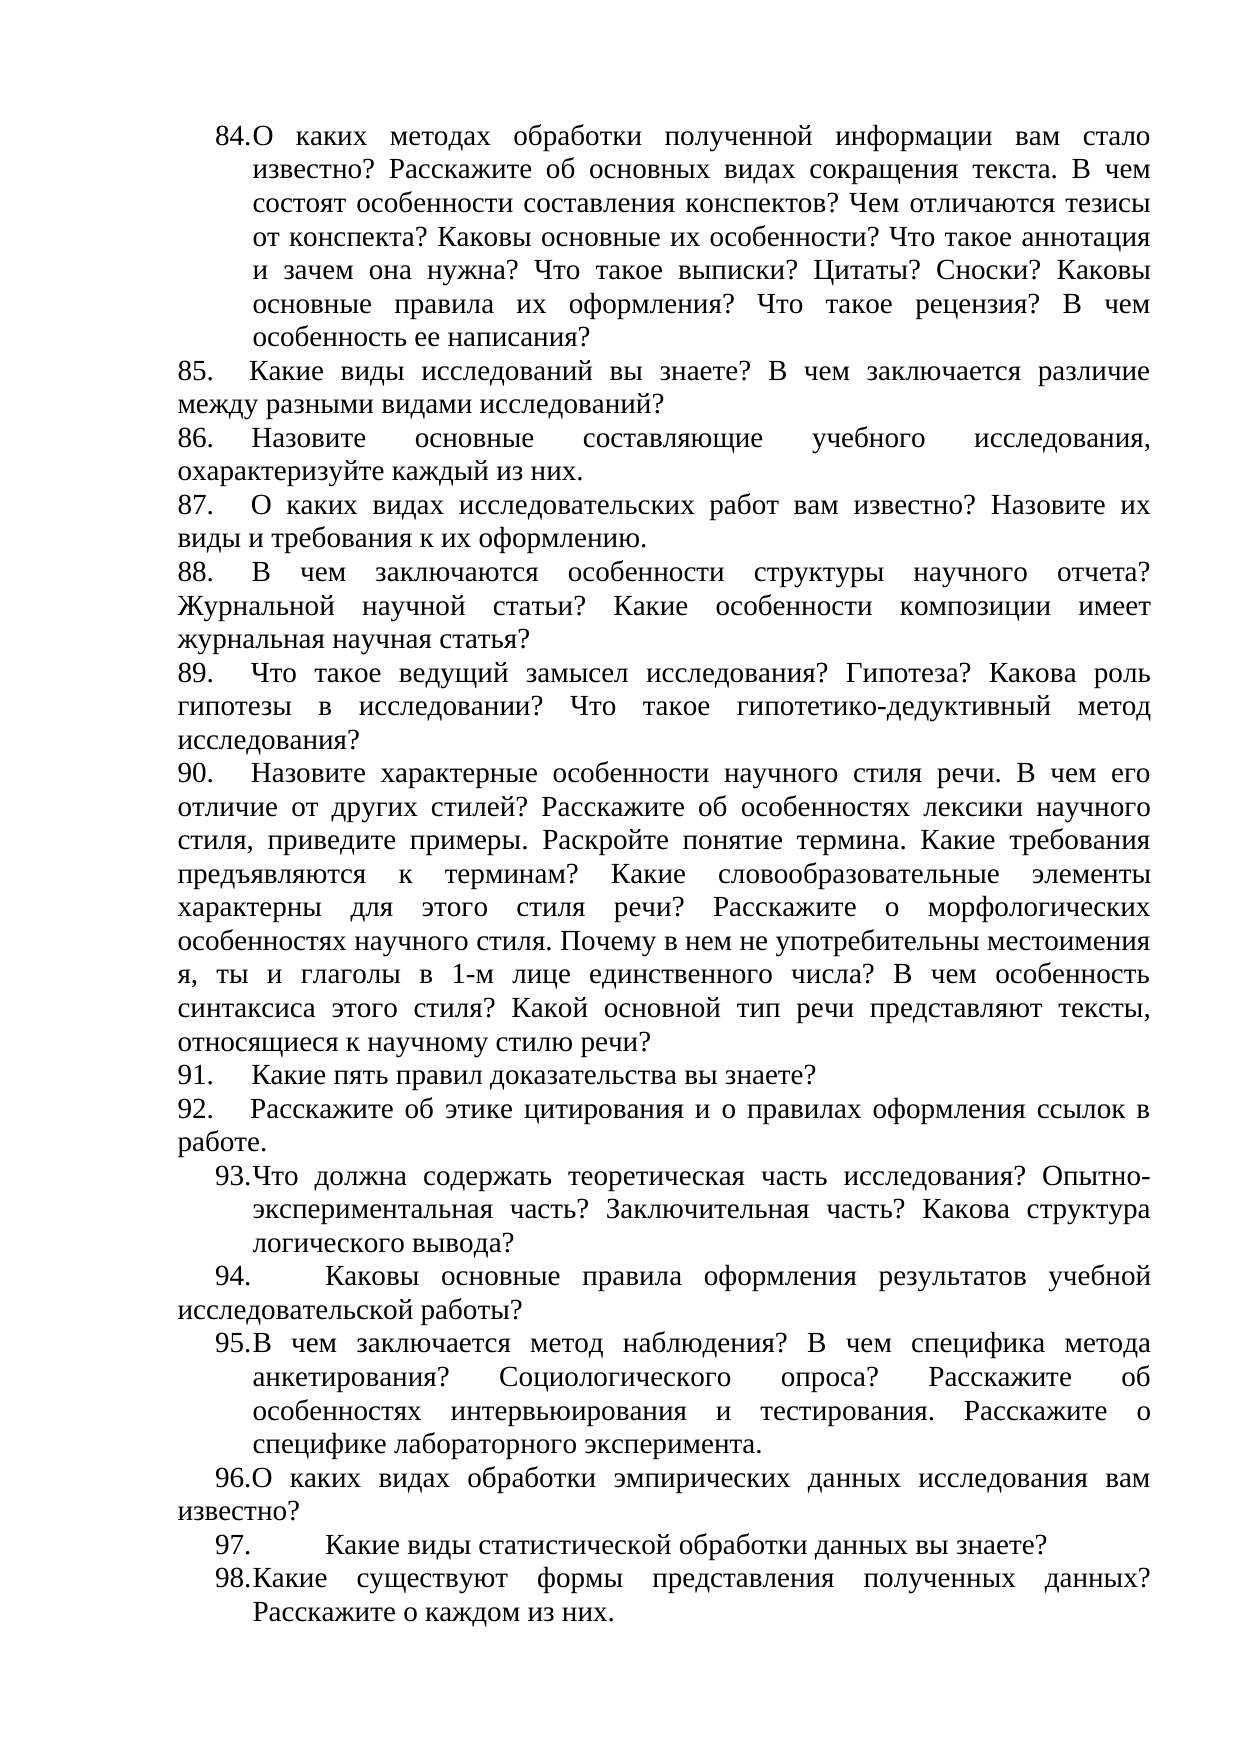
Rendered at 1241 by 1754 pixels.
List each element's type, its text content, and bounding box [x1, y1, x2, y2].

list Какие существуют формы представления полученных данных? Расскажите о каждом из них. [215, 1560, 1152, 1627]
list Что такое ведущий замысел исследования? Гипотеза? Какова роль гипотезы в исследовании? Что такое гипотетико-дедуктивный метод исследования? [177, 655, 1152, 755]
list Каковы основные правила оформления результатов учебной исследовательской работы? [177, 1258, 1152, 1326]
list Расскажите об этике цитирования и о правилах оформления ссылок в работе. [177, 1091, 1152, 1158]
list О каких видах исследовательских работ вам известно? Назовите их виды и требования к их оформлению. [177, 487, 1152, 554]
list Какие виды исследований вы знаете? В чем заключается различие между разными видами исследований? [177, 353, 1152, 420]
list В чем заключаются особенности структуры научного отчета? Журнальной научной статьи? Какие особенности композиции имеет журнальная научная статья? [177, 554, 1152, 655]
list О каких методах обработки полученной информации вам стало известно? Расскажите об основных видах сокращения текста. В чем состоят особенности составления конспектов? Чем отличаются тезисы от конспекта? Каковы основные их особенности? Что такое аннотация и зачем она нужна? Что такое выписки? Цитаты? Сноски? Каковы основные правила их оформления? Что такое рецензия? В чем особенность ее написания? [215, 118, 1152, 353]
list О каких видах обработки эмпирических данных исследования вам известно? [177, 1460, 1152, 1527]
list Назовите характерные особенности научного стиля речи. В чем его отличие от других стилей? Расскажите об особенностях лексики научного стиля, приведите примеры. Раскройте понятие термина. Какие требования предъявляются к терминам? Какие словообразовательные элементы характерны для этого стиля речи? Расскажите о морфологических особенностях научного стиля. Почему в нем не употребительны местоимения я, ты и глаголы в 1-м лице единственного числа? В чем особенность синтаксиса этого стиля? Какой основной тип речи представляют тексты, относящиеся к научному стилю речи? [177, 755, 1152, 1057]
list Что должна содержать теоретическая часть исследования? Опытно-экспериментальная часть? Заключительная часть? Какова структура логического вывода? [215, 1158, 1152, 1258]
list Какие виды статистической обработки данных вы знаете? [177, 1527, 1152, 1560]
list В чем заключается метод наблюдения? В чем специфика метода анкетирования? Социологического опроса? Расскажите об особенностях интервьюирования и тестирования. Расскажите о специфике лабораторного эксперимента. [215, 1326, 1152, 1460]
list Какие пять правил доказательства вы знаете? [177, 1057, 1152, 1091]
list Назовите основные составляющие учебного исследования, охарактеризуйте каждый из них. [177, 420, 1152, 487]
